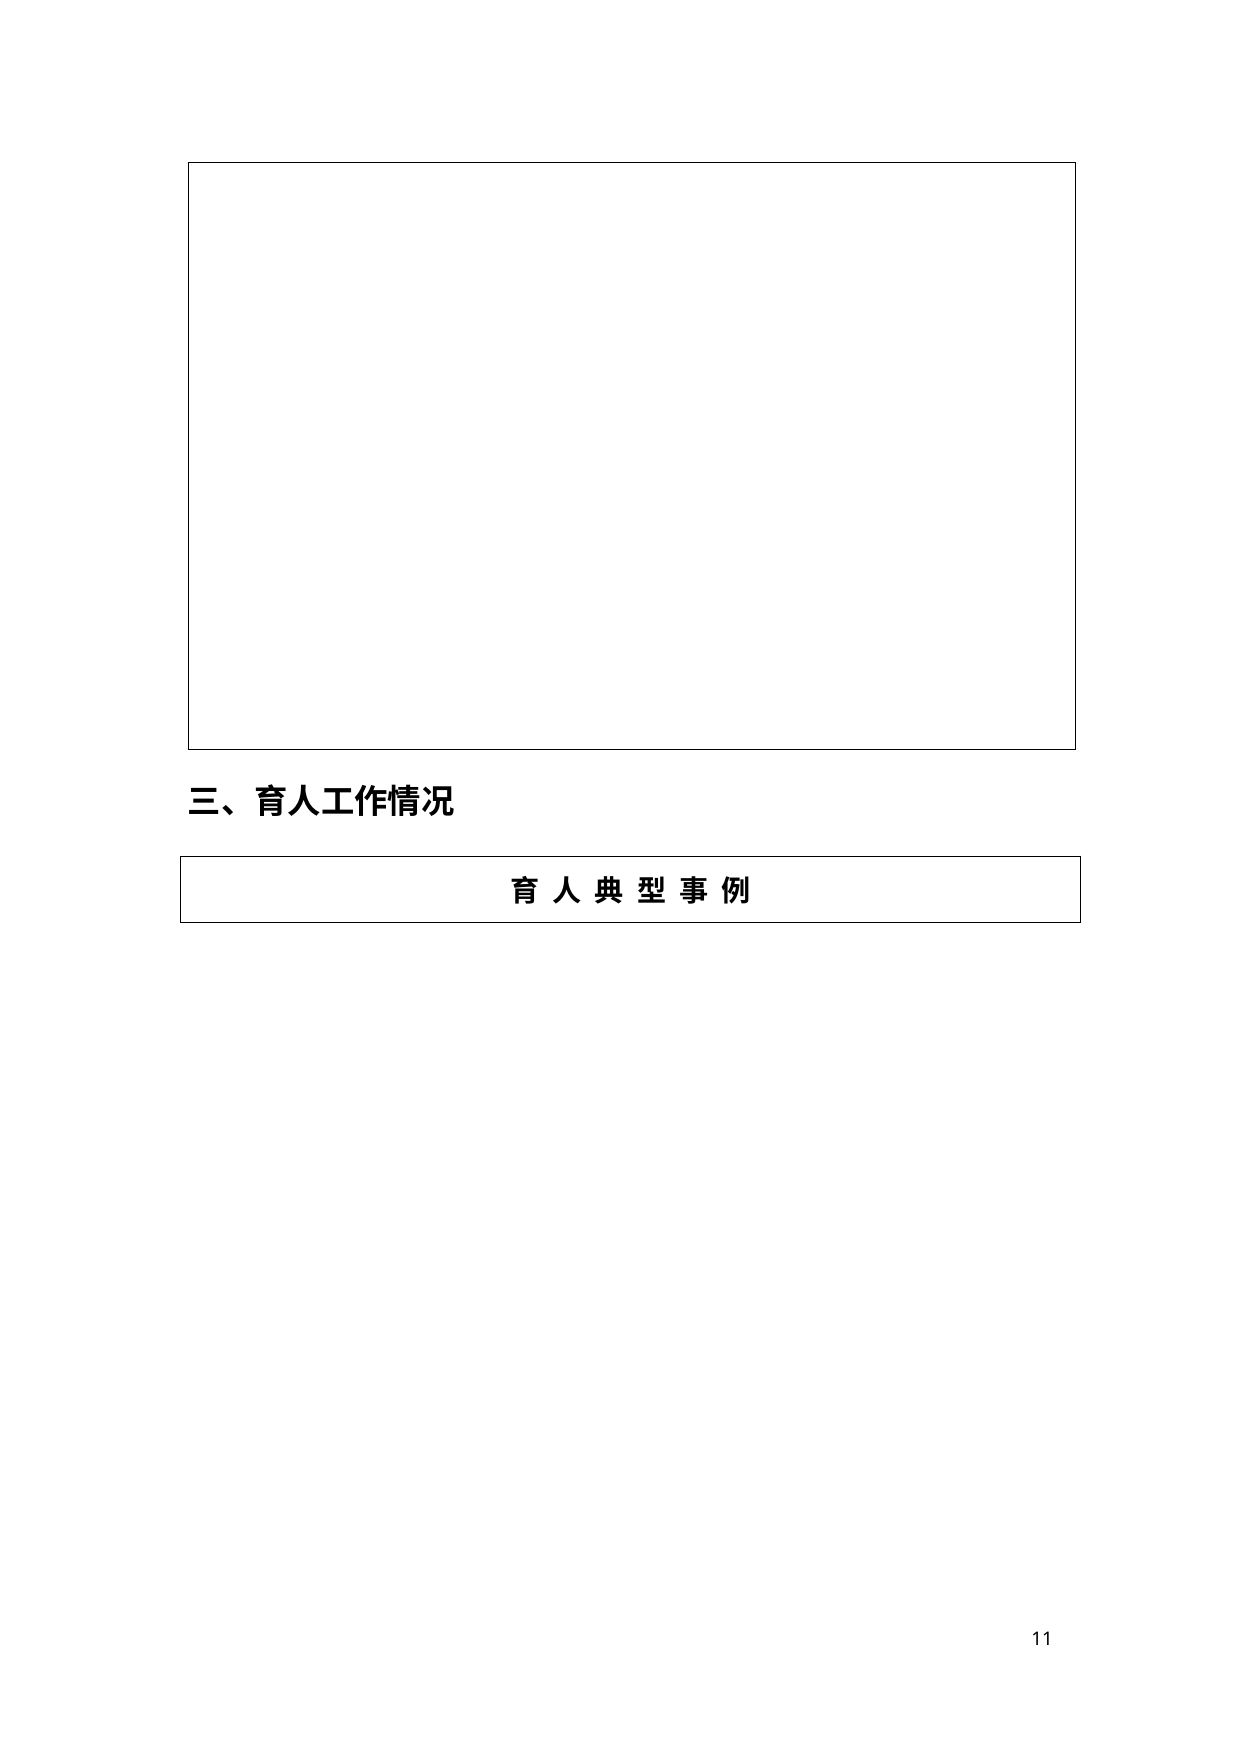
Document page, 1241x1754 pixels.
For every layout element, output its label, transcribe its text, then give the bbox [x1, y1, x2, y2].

table_header 育 人 典 型 事 例 [181, 857, 1080, 922]
table_header [189, 163, 1075, 749]
text 三、育人工作情况 [187, 766, 994, 831]
